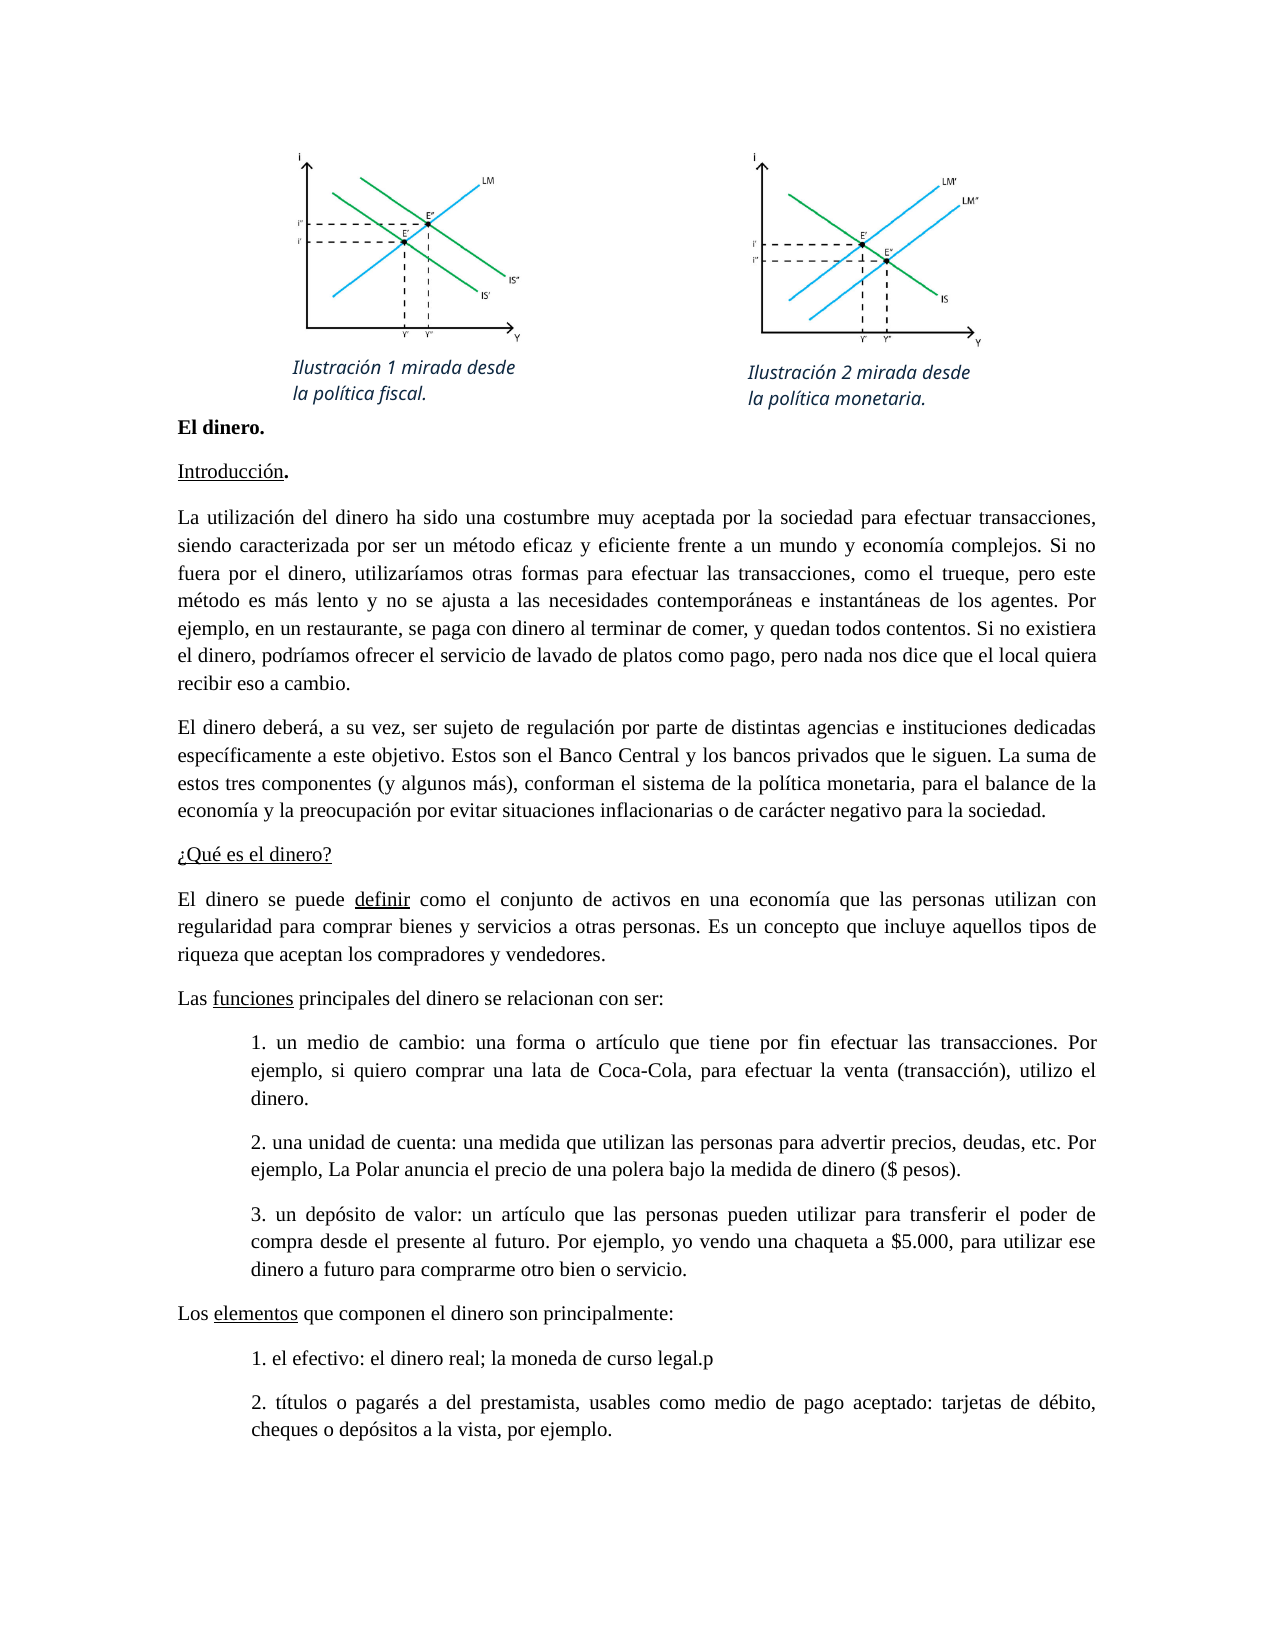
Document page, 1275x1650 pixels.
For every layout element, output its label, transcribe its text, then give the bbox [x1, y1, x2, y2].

text El dinero deberá, a su vez, ser sujeto de regulación por parte de distintas agencias e instituciones dedicadas específicamente a este objetivo. Estos son el Banco Central y los bancos privados que le siguen. La suma de estos tres componentes (y algunos más), conforman el sistema de la política monetaria, para el balance de la economía y la preocupación por evitar situaciones inflacionarias o de carácter negativo para la sociedad. [177, 715, 1098, 822]
text 1. el efectivo: el dinero real; la moneda de curso legal.p [177, 1345, 1098, 1369]
picture [747, 148, 985, 351]
text Los elementos que componen el dinero son principalmente: [177, 1301, 1098, 1325]
text 3. un depósito de valor: un artículo que las personas pueden utilizar para transferir el poder de compra desde el presente al futuro. Por ejemplo, yo vendo una chaqueta a $5.000, para utilizar ese dinero a futuro para comprarme otro bien o servicio. [251, 1202, 1098, 1281]
text El dinero. [177, 415, 1098, 439]
text 2. títulos o pagarés a del prestamista, usables como medio de pago aceptado: tarjetas de débito, cheques o depósitos a la vista, por ejemplo. [177, 1390, 1098, 1441]
text ¿Qué es el dinero? [177, 842, 1098, 866]
text 1. un medio de cambio: una forma o artículo que tiene por fin efectuar las transacciones. Por ejemplo, si quiero comprar una lata de Coca-Cola, para efectuar la venta (transacción), utilizo el dinero. [251, 1030, 1098, 1109]
text Las funciones principales del dinero se relacionan con ser: [177, 986, 1098, 1010]
text Introducción. [177, 459, 1098, 483]
text El dinero se puede definir como el conjunto de activos en una economía que las personas utilizan con regularidad para comprar bienes y servicios a otras personas. Es un concepto que incluye aquellos tipos de riqueza que aceptan los compradores y vendedores. [177, 887, 1098, 966]
text 2. una unidad de cuenta: una medida que utilizan las personas para advertir precios, deudas, etc. Por ejemplo, La Polar anuncia el precio de una polera bajo la medida de dinero ($ pesos). [251, 1130, 1098, 1181]
picture [292, 148, 524, 346]
text La utilización del dinero ha sido una costumbre muy aceptada por la sociedad para efectuar transacciones, siendo caracterizada por ser un método eficaz y eficiente frente a un mundo y economía complejos. Si no fuera por el dinero, utilizaríamos otras formas para efectuar las transacciones, como el trueque, pero este método es más lento y no se ajusta a las necesidades contemporáneas e instantáneas de los agentes. Por ejemplo, en un restaurante, se paga con dinero al terminar de comer, y quedan todos contentos. Si no existiera el dinero, podríamos ofrecer el servicio de lavado de platos como pago, pero nada nos dice que el local quiera recibir eso a cambio. [177, 505, 1098, 695]
